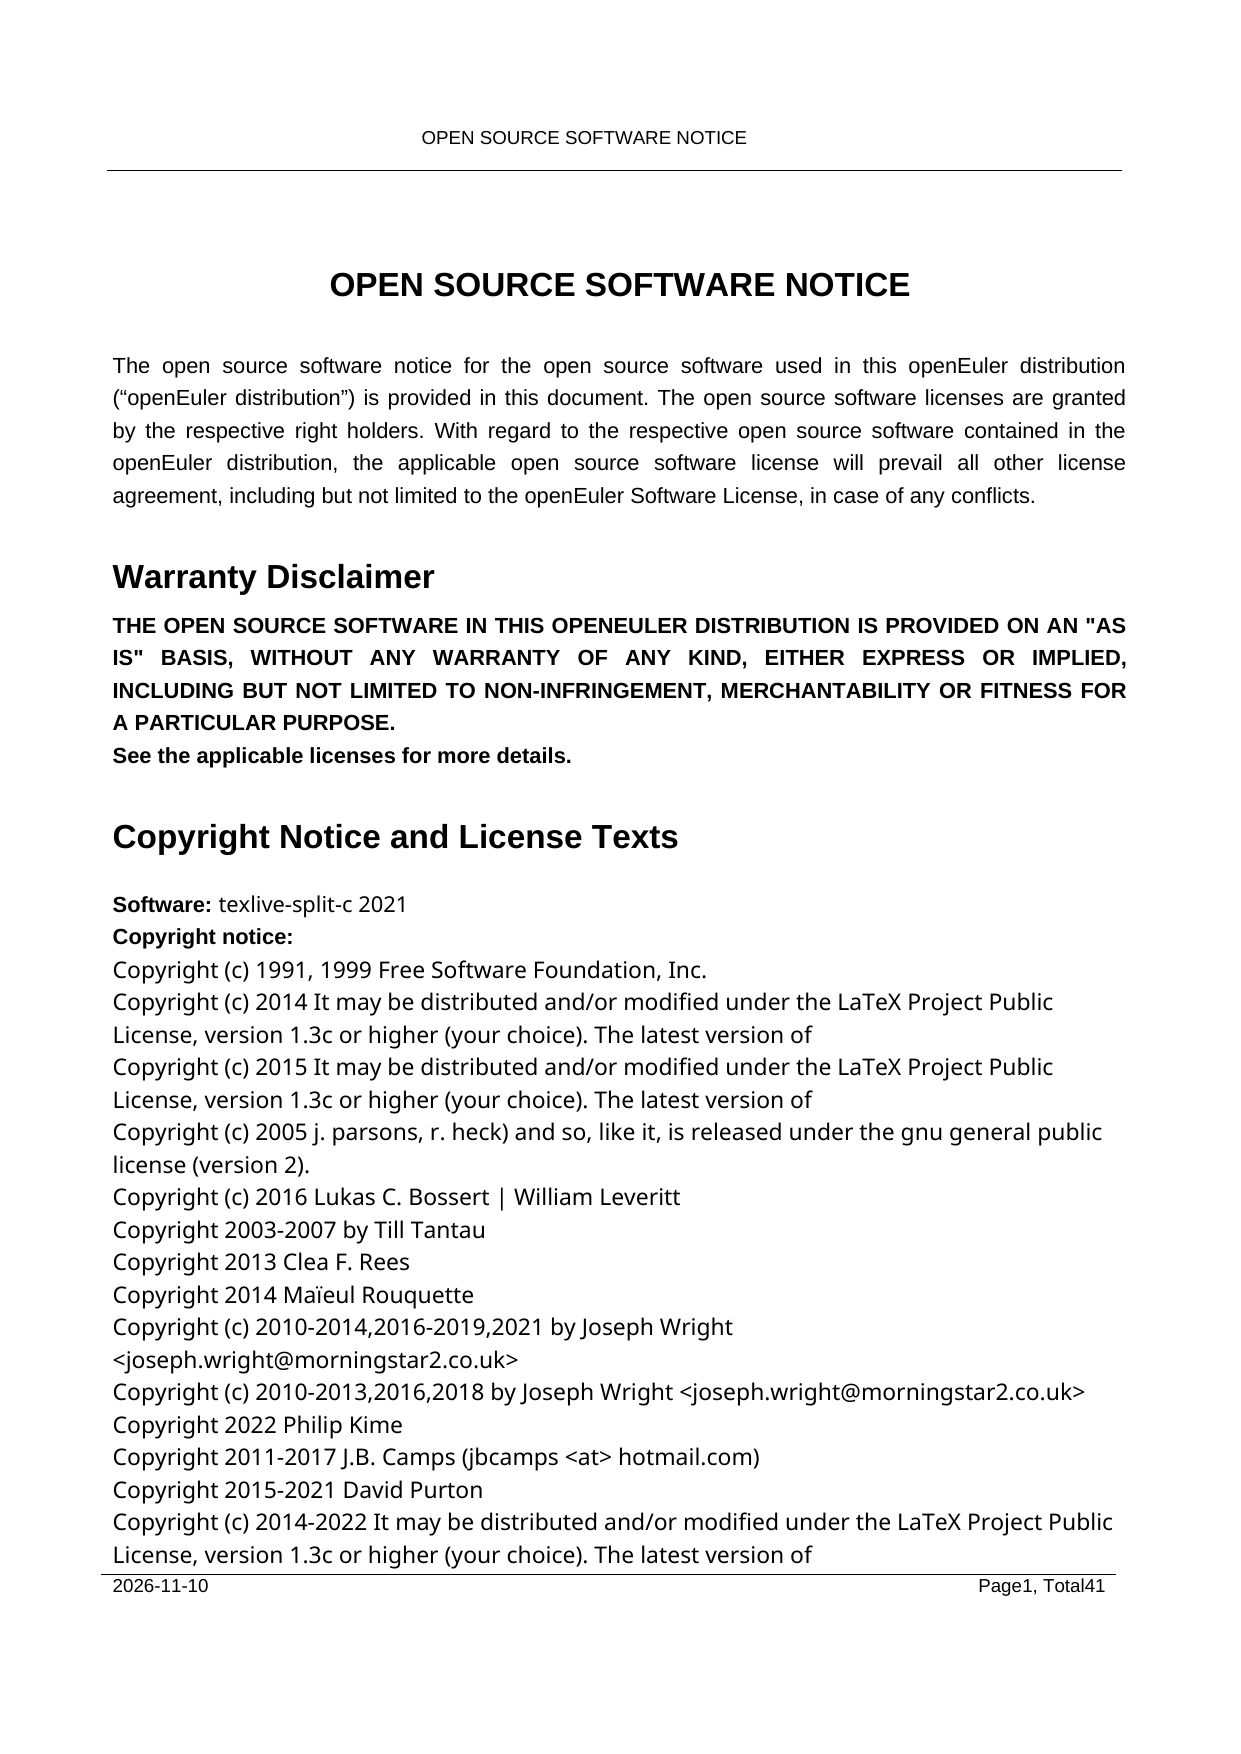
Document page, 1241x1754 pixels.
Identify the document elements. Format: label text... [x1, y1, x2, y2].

text Copyright Notice and License Texts [112, 804, 1128, 869]
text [112, 953, 1128, 1571]
text THE OPEN SOURCE SOFTWARE IN THIS OPENEULER DISTRIBUTION IS PROVIDED ON AN "AS IS" BASIS, WITHOUT ANY WARRANTY OF ANY KIND, EITHER EXPRESS OR IMPLIED, INCLUDING BUT NOT LIMITED TO NON-INFRINGEMENT, MERCHANTABILITY OR FITNESS FOR A PARTICULAR PURPOSE. See the applicable licenses for more details. [112, 609, 1128, 771]
text Software: texlive-split-c 2021 [112, 888, 1128, 921]
text OPEN SOURCE SOFTWARE NOTICE [112, 251, 1128, 316]
text Copyright notice: [112, 921, 1128, 953]
text Warranty Disclaimer [112, 544, 1128, 609]
text The open source software notice for the open source software used in this openEuler distribution (“openEuler distribution”) is provided in this document. The open source software licenses are granted by the respective right holders. With regard to the respective open source software contained in the openEuler distribution, the applicable open source software license will prevail all other license agreement, including but not limited to the openEuler Software License, in case of any conflicts. [112, 349, 1128, 511]
